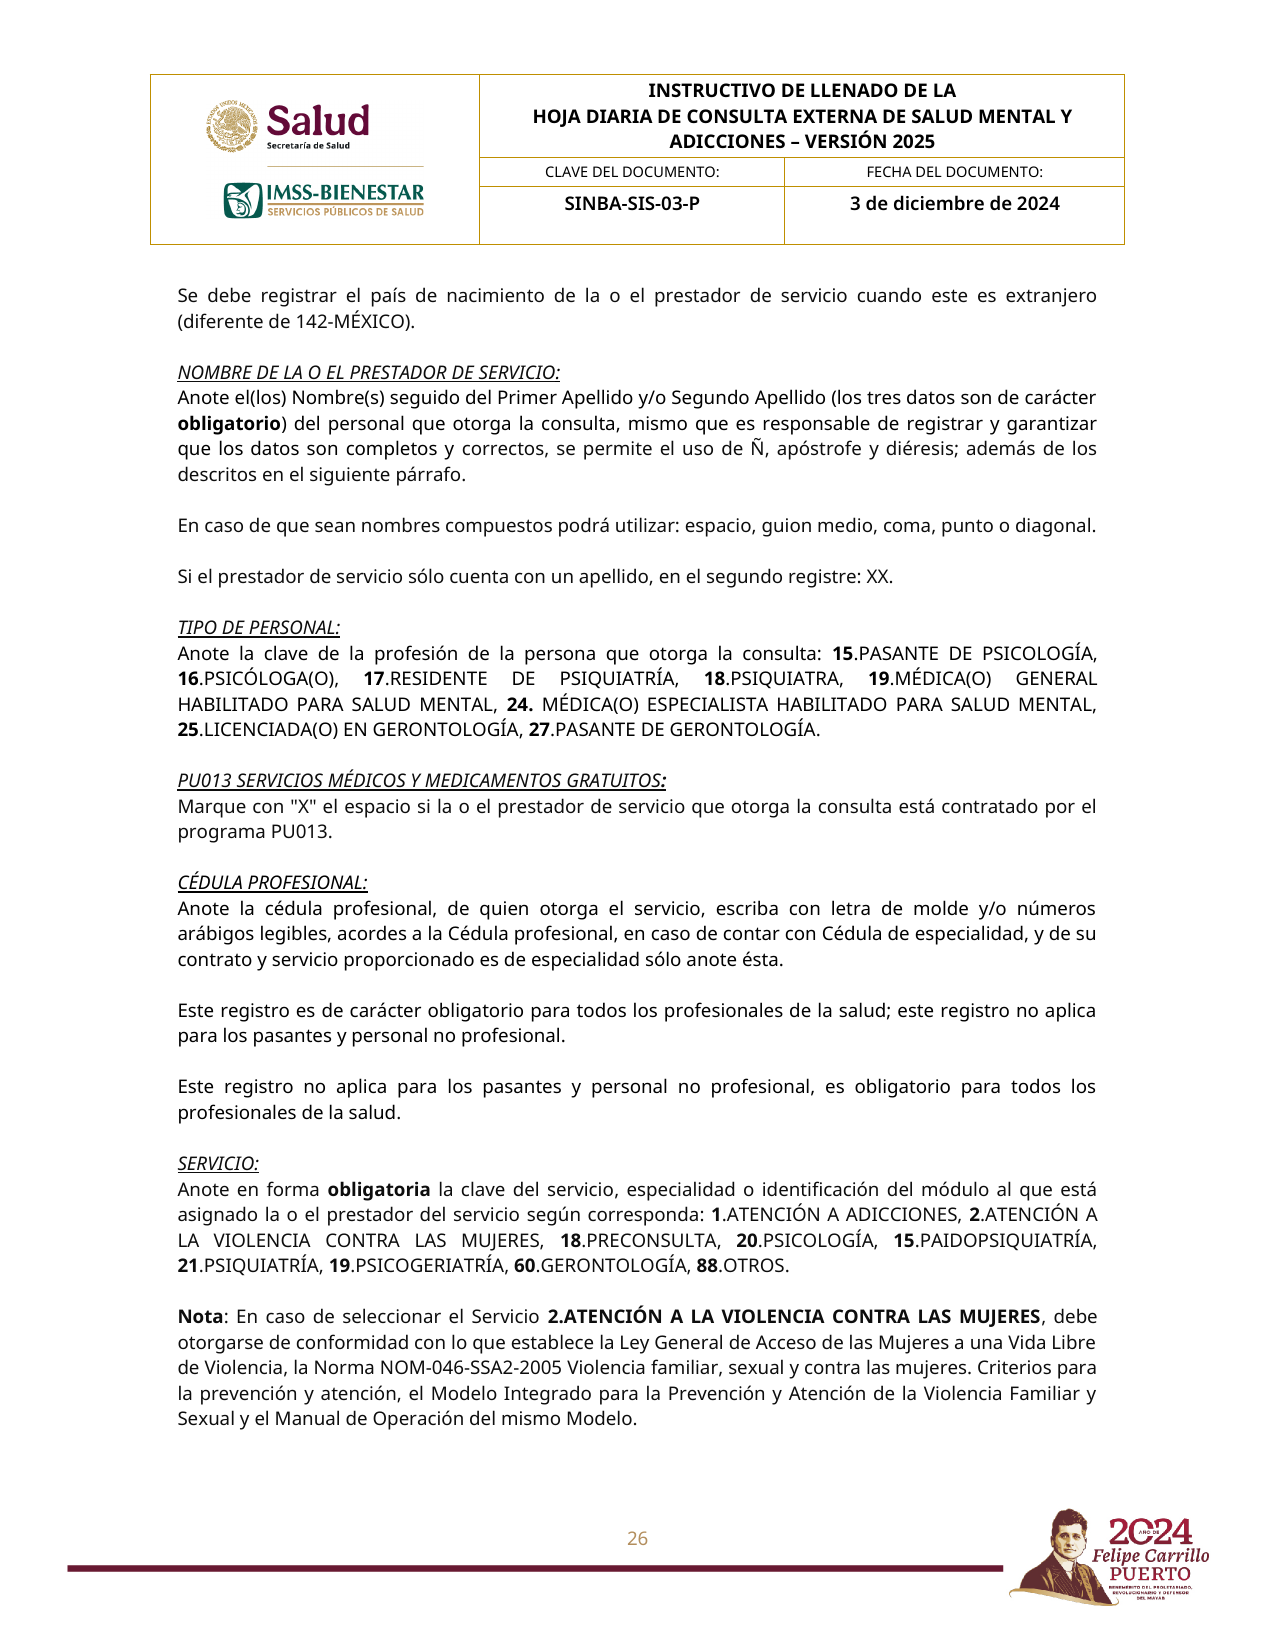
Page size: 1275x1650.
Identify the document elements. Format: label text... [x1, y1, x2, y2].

text Este registro no aplica para los pasantes y personal no profesional, es obligatorio para todos los profesionales de la salud. [177, 1074, 1098, 1125]
text Nota: En caso de seleccionar el Servicio 2.ATENCIÓN A LA VIOLENCIA CONTRA LAS MUJERES, debe otorgarse de conformidad con lo que establece la Ley General de Acceso de las Mujeres a una Vida Libre de Violencia, la Norma NOM-046-SSA2-2005 Violencia familiar, sexual y contra las mujeres. Criterios para la prevención y atención, el Modelo Integrado para la Prevención y Atención de la Violencia Familiar y Sexual y el Manual de Operación del mismo Modelo. [177, 1303, 1098, 1431]
text SERVICIO: [177, 1150, 1098, 1176]
text TIPO DE PERSONAL: [177, 614, 1098, 640]
text Anote el(los) Nombre(s) seguido del Primer Apellido y/o Segundo Apellido (los tres datos son de carácter obligatorio) del personal que otorga la consulta, mismo que es responsable de registrar y garantizar que los datos son completos y correctos, se permite el uso de Ñ, apóstrofe y diéresis; además de los descritos en el siguiente párrafo. [177, 385, 1098, 487]
text NOMBRE DE LA O EL PRESTADOR DE SERVICIO: [177, 359, 1098, 385]
text Anote la cédula profesional, de quien otorga el servicio, escriba con letra de molde y/o números arábigos legibles, acordes a la Cédula profesional, en caso de contar con Cédula de especialidad, y de su contrato y servicio proporcionado es de especialidad sólo anote ésta. [177, 895, 1098, 972]
picture [206, 100, 424, 219]
text Anote en forma obligatoria la clave del servicio, especialidad o identificación del módulo al que está asignado la o el prestador del servicio según corresponda: 1.ATENCIÓN A ADICCIONES, 2.ATENCIÓN A LA VIOLENCIA CONTRA LAS MUJERES, 18.PRECONSULTA, 20.PSICOLOGÍA, 15.PAIDOPSIQUIATRÍA, 21.PSIQUIATRÍA, 19.PSICOGERIATRÍA, 60.GERONTOLOGÍA, 88.OTROS. [177, 1176, 1098, 1278]
picture [0, 1497, 1275, 1650]
text Marque con "X" el espacio si la o el prestador de servicio que otorga la consulta está contratado por el programa PU013. [177, 793, 1098, 844]
text Se debe registrar el país de nacimiento de la o el prestador de servicio cuando este es extranjero (diferente de 142-MÉXICO). [177, 283, 1098, 334]
text Anote la clave de la profesión de la persona que otorga la consulta: 15.PASANTE DE PSICOLOGÍA, 16.PSICÓLOGA(O), 17.RESIDENTE DE PSIQUIATRÍA, 18.PSIQUIATRA, 19.MÉDICA(O) GENERAL HABILITADO PARA SALUD MENTAL, 24. MÉDICA(O) ESPECIALISTA HABILITADO PARA SALUD MENTAL, 25.LICENCIADA(O) EN GERONTOLOGÍA, 27.PASANTE DE GERONTOLOGÍA. [177, 640, 1098, 742]
text Si el prestador de servicio sólo cuenta con un apellido, en el segundo registre: XX. [177, 563, 1098, 589]
text Este registro es de carácter obligatorio para todos los profesionales de la salud; este registro no aplica para los pasantes y personal no profesional. [177, 997, 1098, 1048]
text CÉDULA PROFESIONAL: [177, 869, 1098, 895]
text En caso de que sean nombres compuestos podrá utilizar: espacio, guion medio, coma, punto o diagonal. [177, 512, 1098, 538]
text PU013 SERVICIOS MÉDICOS Y MEDICAMENTOS GRATUITOS: [177, 767, 1098, 793]
